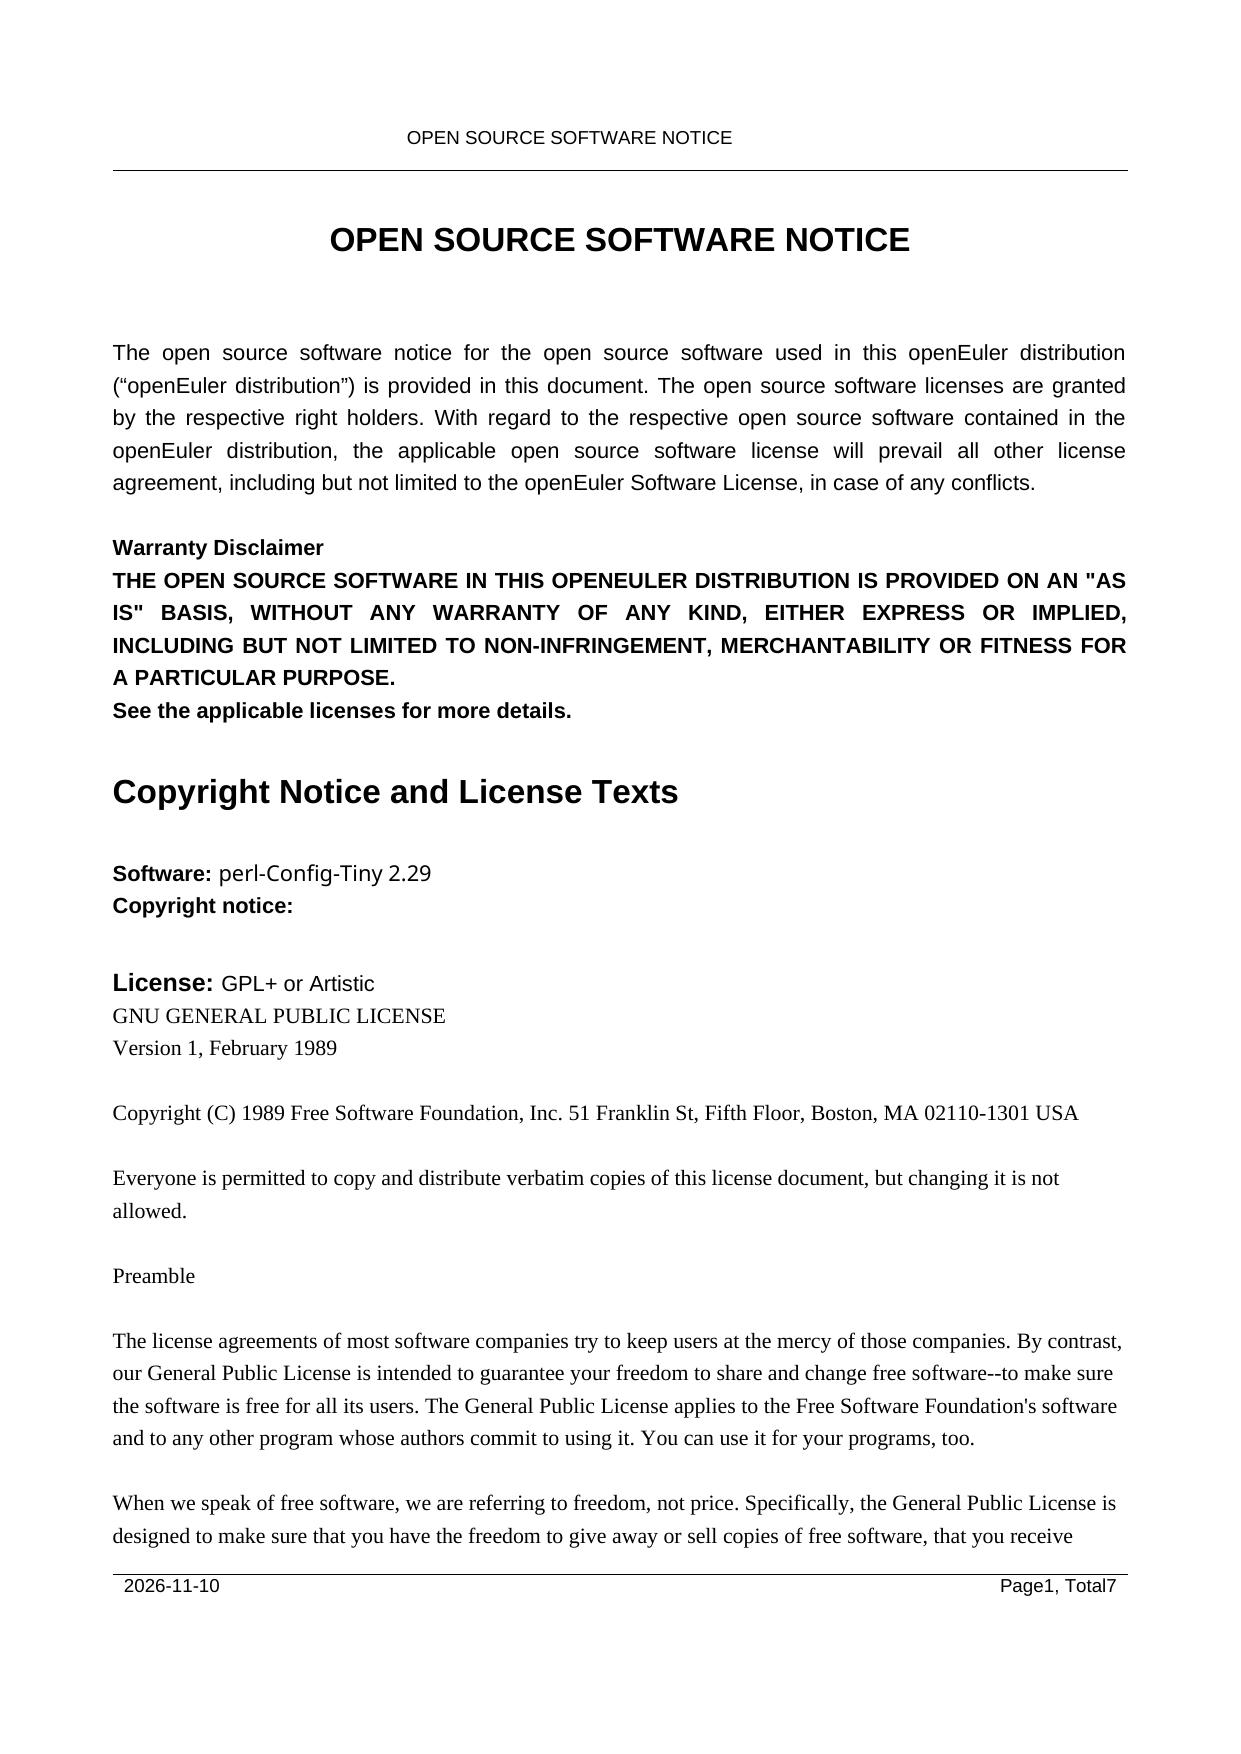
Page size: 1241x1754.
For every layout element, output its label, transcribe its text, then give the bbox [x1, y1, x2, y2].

text License: GPL+ or Artistic [112, 966, 1128, 999]
title Software: perl-Config-Tiny 2.29 [112, 856, 1128, 889]
text Copyright Notice and License Texts [112, 759, 1128, 824]
text Copyright notice: [112, 889, 1128, 921]
text THE OPEN SOURCE SOFTWARE IN THIS OPENEULER DISTRIBUTION IS PROVIDED ON AN "AS IS" BASIS, WITHOUT ANY WARRANTY OF ANY KIND, EITHER EXPRESS OR IMPLIED, INCLUDING BUT NOT LIMITED TO NON-INFRINGEMENT, MERCHANTABILITY OR FITNESS FOR A PARTICULAR PURPOSE. See the applicable licenses for more details. [112, 564, 1128, 726]
text The open source software notice for the open source software used in this openEuler distribution (“openEuler distribution”) is provided in this document. The open source software licenses are granted by the respective right holders. With regard to the respective open source software contained in the openEuler distribution, the applicable open source software license will prevail all other license agreement, including but not limited to the openEuler Software License, in case of any conflicts. [112, 336, 1128, 499]
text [112, 999, 1128, 1551]
text OPEN SOURCE SOFTWARE NOTICE [112, 206, 1128, 271]
text Warranty Disclaimer [112, 531, 1128, 564]
